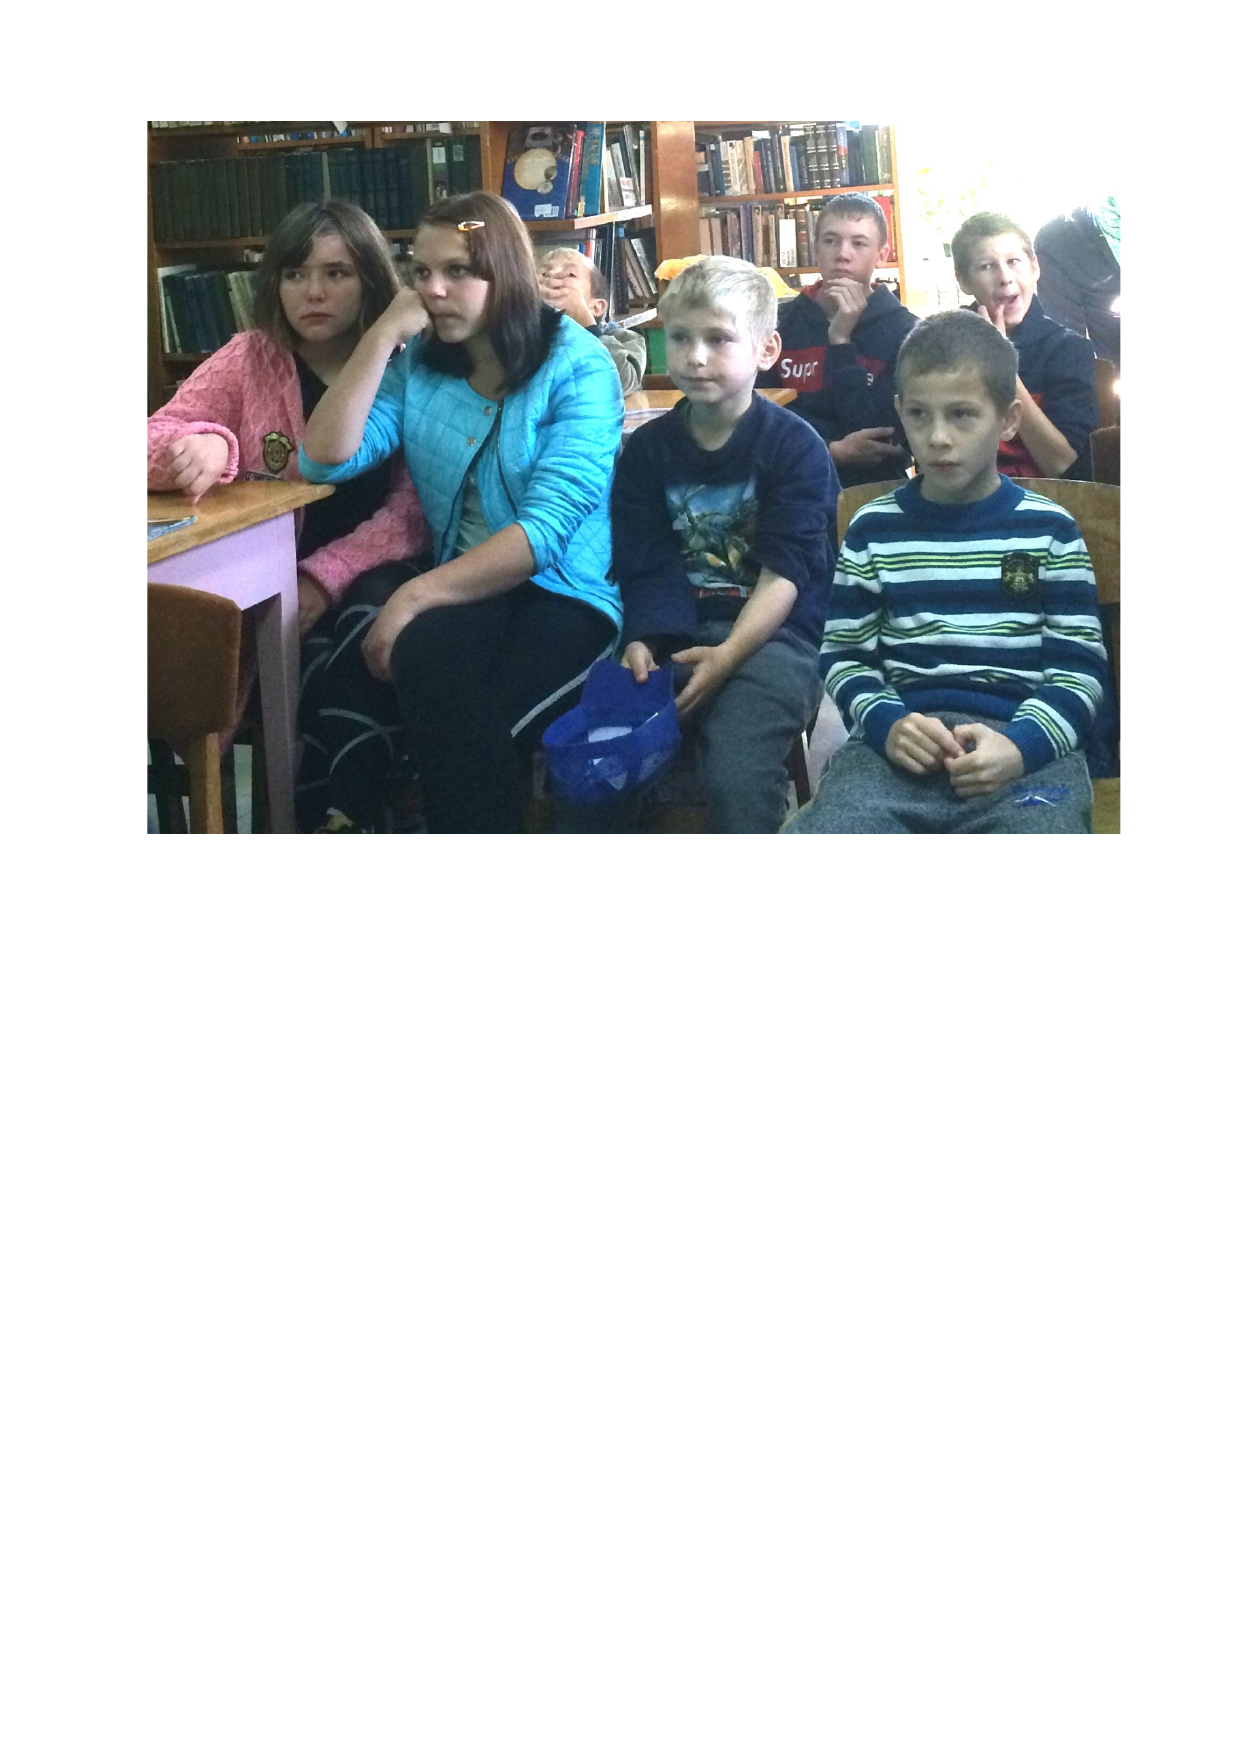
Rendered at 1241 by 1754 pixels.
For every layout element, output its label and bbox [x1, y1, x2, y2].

picture [147, 121, 1121, 834]
